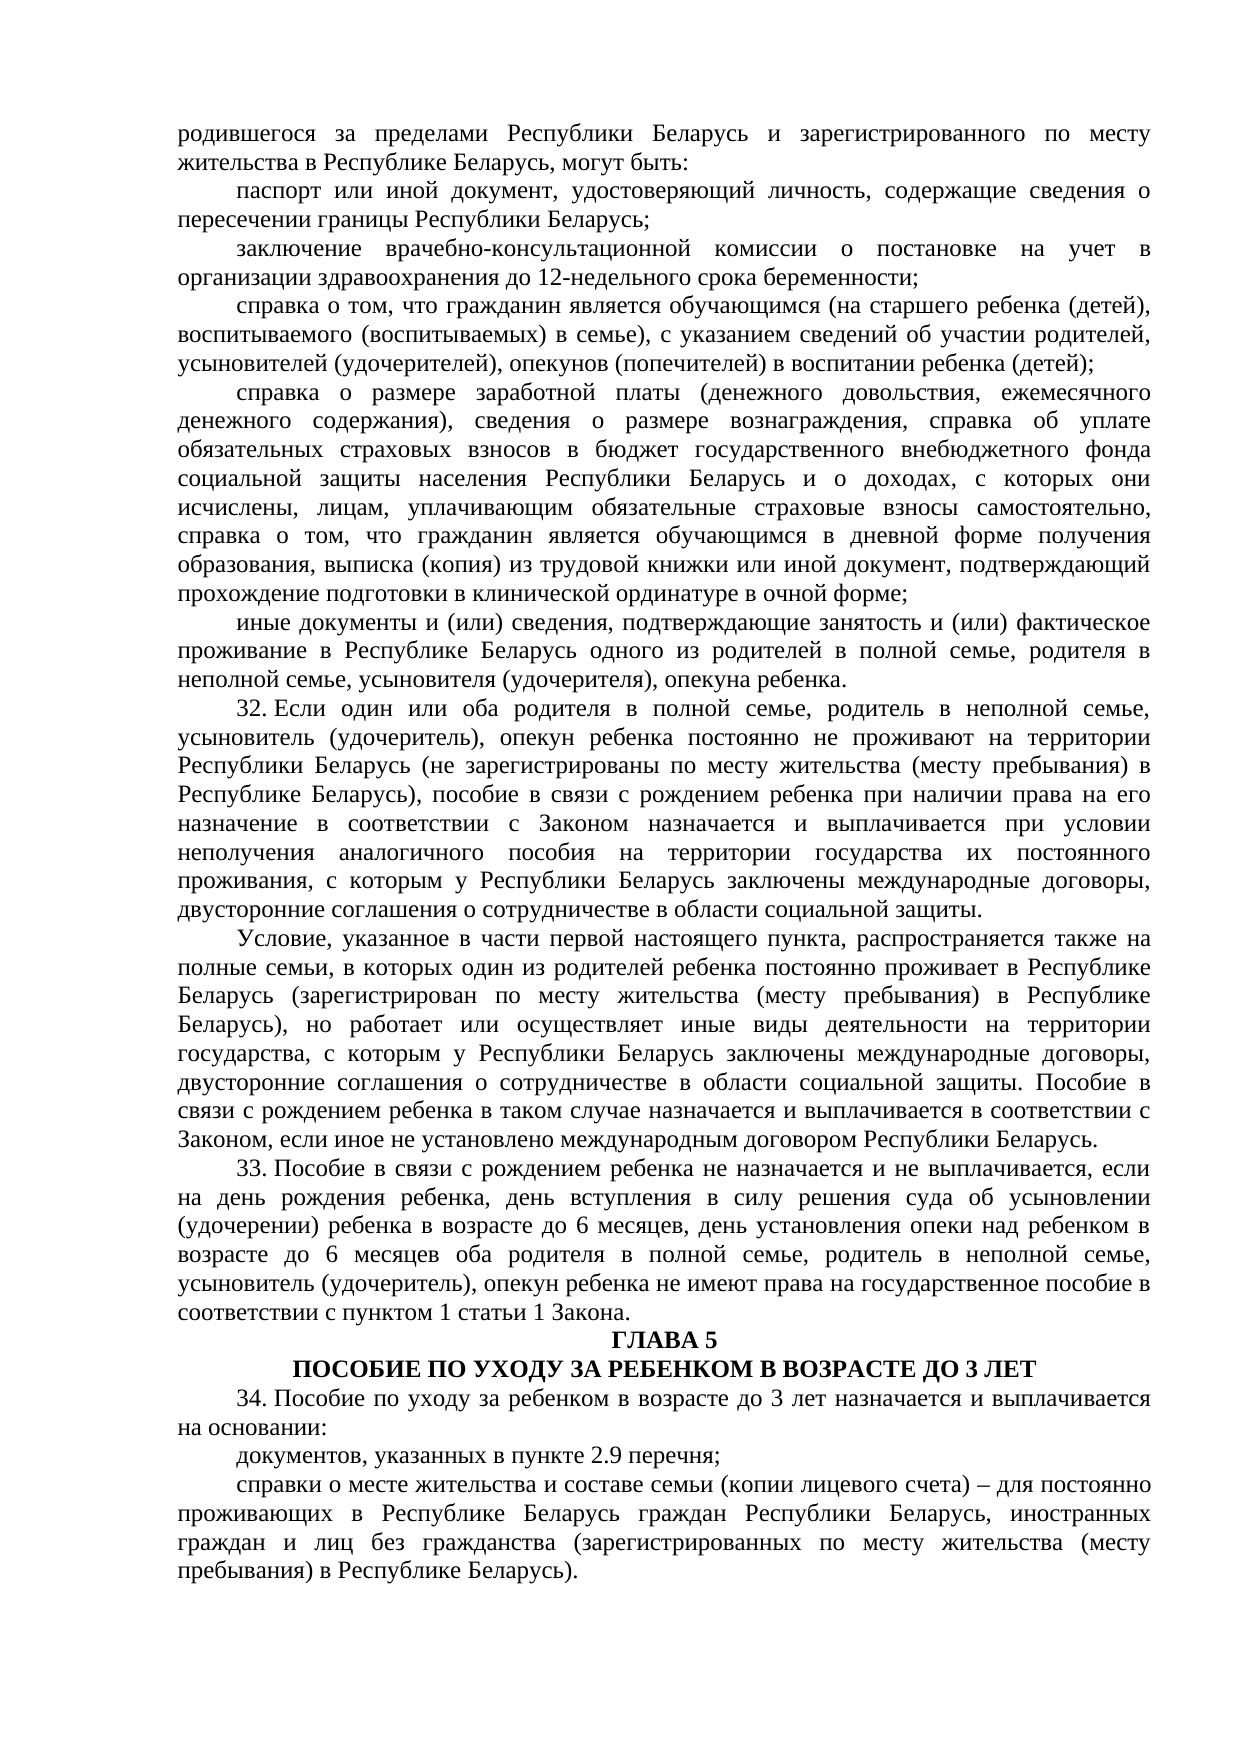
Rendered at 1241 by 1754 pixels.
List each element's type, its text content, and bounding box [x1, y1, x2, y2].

text справка о том, что гражданин является обучающимся (на старшего ребенка (детей), воспитываемого (воспитываемых) в семье), с указанием сведений об участии родителей, усыновителей (удочерителей), опекунов (попечителей) в воспитании ребенка (детей); [177, 291, 1152, 377]
text иные документы и (или) сведения, подтверждающие занятость и (или) фактическое проживание в Республике Беларусь одного из родителей в полной семье, родителя в неполной семье, усыновителя (удочерителя), опекуна ребенка. [177, 607, 1152, 693]
text документов, указанных в пункте 2.9 перечня; [177, 1441, 1152, 1469]
text паспорт или иной документ, удостоверяющий личность, содержащие сведения о пересечении границы Республики Беларусь; [177, 176, 1152, 233]
text 34. Пособие по уходу за ребенком в возрасте до 3 лет назначается и выплачивается на основании: [177, 1383, 1152, 1441]
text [177, 118, 1152, 176]
text справки о месте жительства и составе семьи (копии лицевого счета) – для постоянно проживающих в Республике Беларусь граждан Республики Беларусь, иностранных граждан и лиц без гражданства (зарегистрированных по месту жительства (месту пребывания) в Республике Беларусь). [177, 1469, 1152, 1584]
text справка о размере заработной платы (денежного довольствия, ежемесячного денежного содержания), сведения о размере вознаграждения, справка об уплате обязательных страховых взносов в бюджет государственного внебюджетного фонда социальной защиты населения Республики Беларусь и о доходах, с которых они исчислены, лицам, уплачивающим обязательные страховые взносы самостоятельно, справка о том, что гражданин является обучающимся в дневной форме получения образования, выписка (копия) из трудовой книжки или иной документ, подтверждающий прохождение подготовки в клинической ординатуре в очной форме; [177, 377, 1152, 607]
text 33. Пособие в связи с рождением ребенка не назначается и не выплачивается, если на день рождения ребенка, день вступления в силу решения суда об усыновлении (удочерении) ребенка в возрасте до 6 месяцев, день установления опеки над ребенком в возрасте до 6 месяцев оба родителя в полной семье, родитель в неполной семье, усыновитель (удочеритель), опекун ребенка не имеют права на государственное пособие в соответствии с пунктом 1 статьи 1 Закона. [177, 1153, 1152, 1326]
text заключение врачебно-консультационной комиссии о постановке на учет в организации здравоохранения до 12-недельного срока беременности; [177, 233, 1152, 291]
text 32. Если один или оба родителя в полной семье, родитель в неполной семье, усыновитель (удочеритель), опекун ребенка постоянно не проживают на территории Республики Беларусь (не зарегистрированы по месту жительства (месту пребывания) в Республике Беларусь), пособие в связи с рождением ребенка при наличии права на его назначение в соответствии с Законом назначается и выплачивается при условии неполучения аналогичного пособия на территории государства их постоянного проживания, с которым у Республики Беларусь заключены международные договоры, двусторонние соглашения о сотрудничестве в области социальной защиты. [177, 693, 1152, 923]
text ГЛАВА 5 ПОСОБИЕ ПО УХОДУ ЗА РЕБЕНКОМ В ВОЗРАСТЕ ДО 3 ЛЕТ [177, 1326, 1152, 1383]
text Условие, указанное в части первой настоящего пункта, распространяется также на полные семьи, в которых один из родителей ребенка постоянно проживает в Республике Беларусь (зарегистрирован по месту жительства (месту пребывания) в Республике Беларусь), но работает или осуществляет иные виды деятельности на территории государства, с которым у Республики Беларусь заключены международные договоры, двусторонние соглашения о сотрудничестве в области социальной защиты. Пособие в связи с рождением ребенка в таком случае назначается и выплачивается в соответствии с Законом, если иное не установлено международным договором Республики Беларусь. [177, 923, 1152, 1153]
